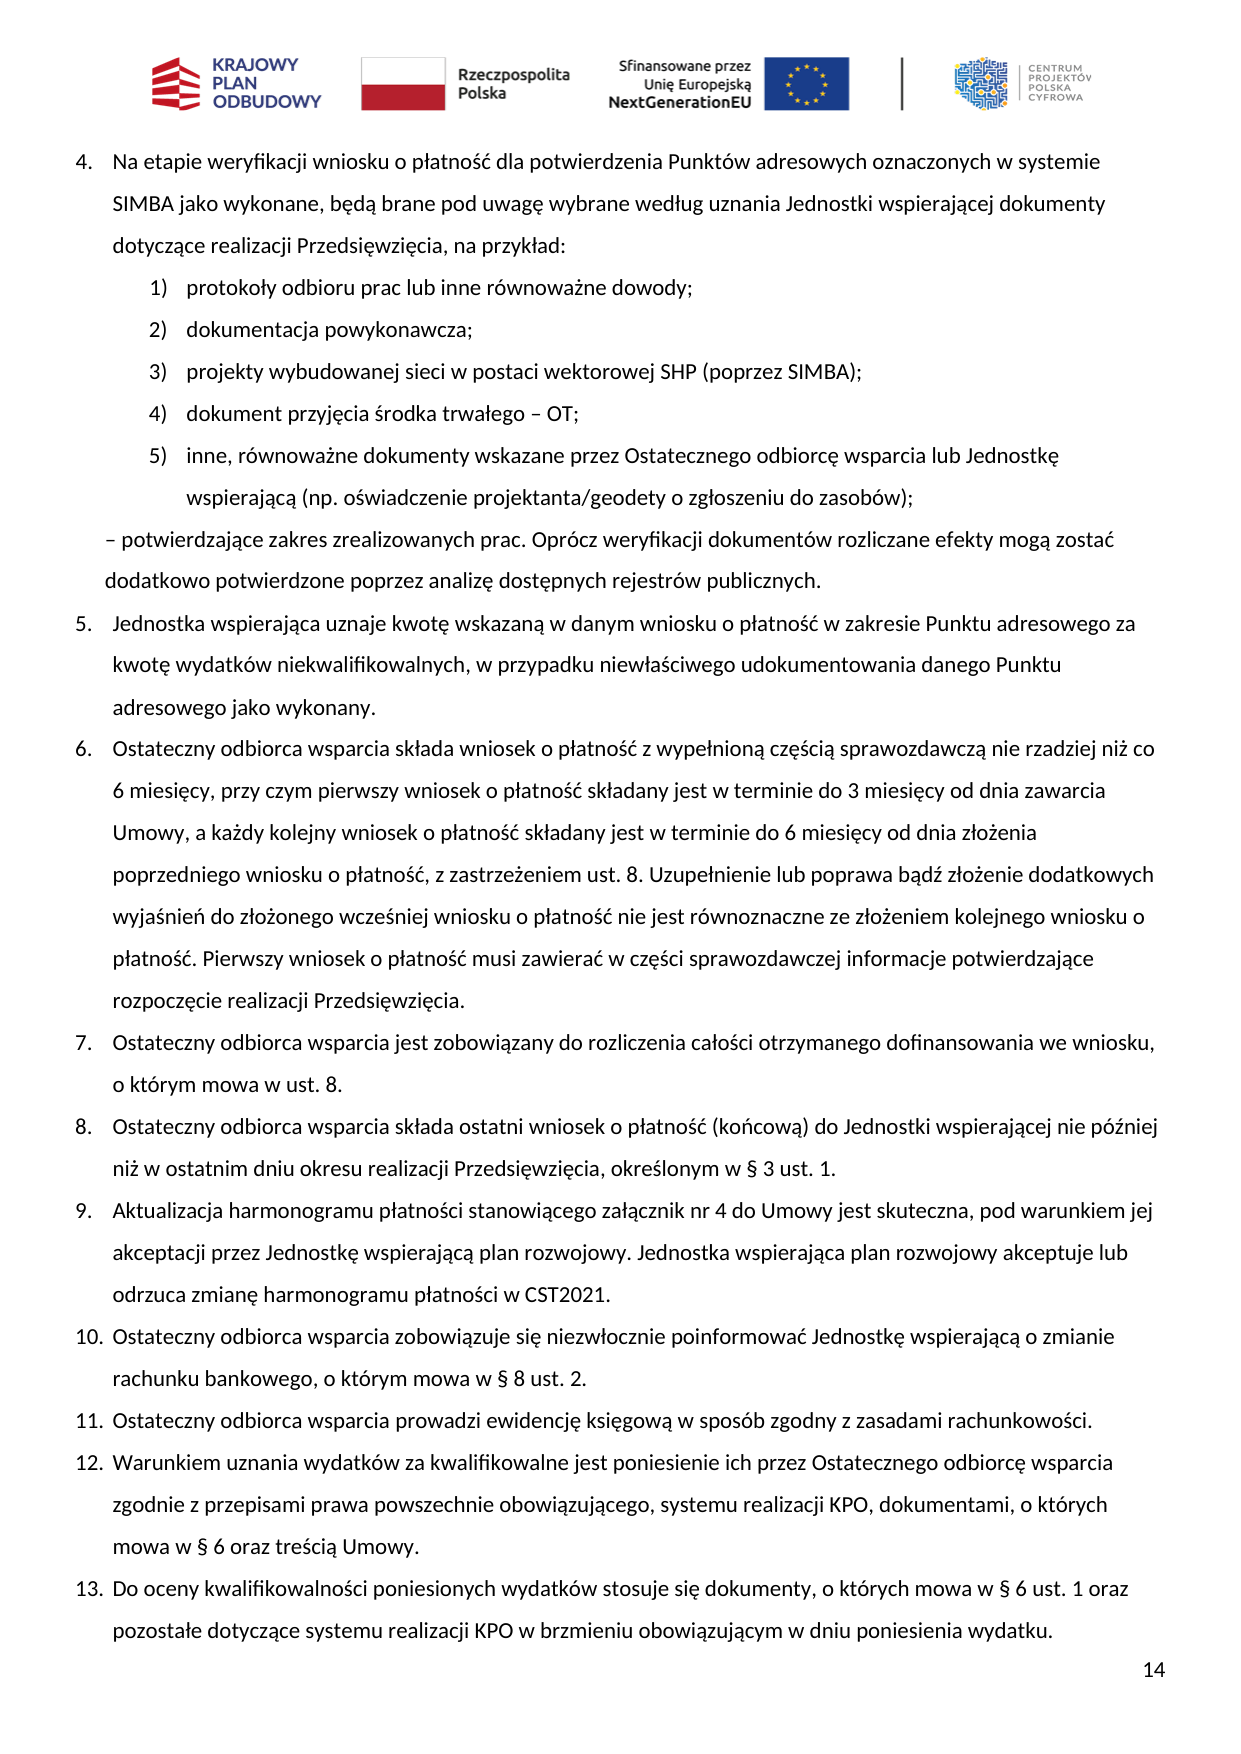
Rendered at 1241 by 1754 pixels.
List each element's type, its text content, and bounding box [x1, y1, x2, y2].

list Ostateczny odbiorca wsparcia składa wniosek o płatność z wypełnioną częścią sprawozdawczą nie rzadziej niż co 6 miesięcy, przy czym pierwszy wniosek o płatność składany jest w terminie do 3 miesięcy od dnia zawarcia Umowy, a każdy kolejny wniosek o płatność składany jest w terminie do 6 miesięcy od dnia złożenia poprzedniego wniosku o płatność, z zastrzeżeniem ust. 8. Uzupełnienie lub poprawa bądź złożenie dodatkowych wyjaśnień do złożonego wcześniej wniosku o płatność nie jest równoznaczne ze złożeniem kolejnego wniosku o płatność. Pierwszy wniosek o płatność musi zawierać w części sprawozdawczej informacje potwierdzające rozpoczęcie realizacji Przedsięwzięcia. [75, 1074, 1165, 1354]
list dokumentacja powykonawcza; [149, 567, 1165, 595]
list Ostateczny odbiorca wsparcia składa wniosek o płatność oraz jeżeli zostanie wezwany przez Jednostkę wspierającą - dokumenty niezbędne do rozliczenia Przedsięwzięcia, o których mowa w ust. 4 za pośrednictwem CST2021, chyba że z przyczyn technicznych nie jest to możliwe. W takim przypadku stosuje się postanowienia § 15 ust. 8. [75, 231, 1165, 385]
list Aktualizacja harmonogramu płatności stanowiącego załącznik nr 4 do Umowy jest skuteczna, pod warunkiem jej akceptacji przez Jednostkę wspierającą plan rozwojowy. Jednostka wspierająca plan rozwojowy akceptuje lub odrzuca zmianę harmonogramu płatności w CST2021. [75, 1536, 1165, 1648]
list Jednostka wspierająca uznaje kwotę wskazaną w danym wniosku o płatność w zakresie Punktu adresowego za kwotę wydatków niekwalifikowalnych, w przypadku niewłaściwego udokumentowania danego Punktu adresowego jako wykonany. [75, 948, 1165, 1060]
list dokument przyjęcia środka trwałego – OT; [149, 709, 1165, 737]
list Ostateczny odbiorca wsparcia składa ostatni wniosek o płatność (końcową) do Jednostki wspierającej nie później niż w ostatnim dniu okresu realizacji Przedsięwzięcia, określonym w § 3 ust. 1. [75, 1452, 1165, 1522]
list inne, równoważne dokumenty wskazane przez Ostatecznego odbiorcę wsparcia lub Jednostkę wspierającą (np. oświadczenie projektanta/geodety o zgłoszeniu do zasobów); [149, 780, 1165, 850]
picture [150, 57, 1091, 110]
list – potwierdzające zakres zrealizowanych prac. Oprócz weryfikacji dokumentów rozliczane efekty mogą zostać dodatkowo potwierdzone poprzez analizę dostępnych rejestrów publicznych. [104, 864, 1165, 934]
list projekty wybudowanej sieci w postaci wektorowej SHP (poprzez SIMBA); [149, 638, 1165, 666]
list Na etapie weryfikacji wniosku o płatność dla potwierdzenia Punktów adresowych oznaczonych w systemie SIMBA jako wykonane, będą brane pod uwagę wybrane według uznania Jednostki wspierającej dokumenty dotyczące realizacji Przedsięwzięcia, na przykład: [75, 399, 1165, 511]
list Ostateczny odbiorca wsparcia jest zobowiązany do rozliczenia całości otrzymanego dofinansowania we wniosku, o którym mowa w ust. 8. [75, 1368, 1165, 1438]
list protokoły odbioru prac lub inne równoważne dowody; [149, 525, 1165, 553]
list Rozliczenie Przedsięwzięcia polega na wykazaniu przez Ostatecznego odbiorcę wsparcia we wnioskach o płatność osiągnięcia wskaźników, określonych we Wniosku, właściwych do rozliczenia stawki jednostkowej. [75, 147, 1165, 217]
